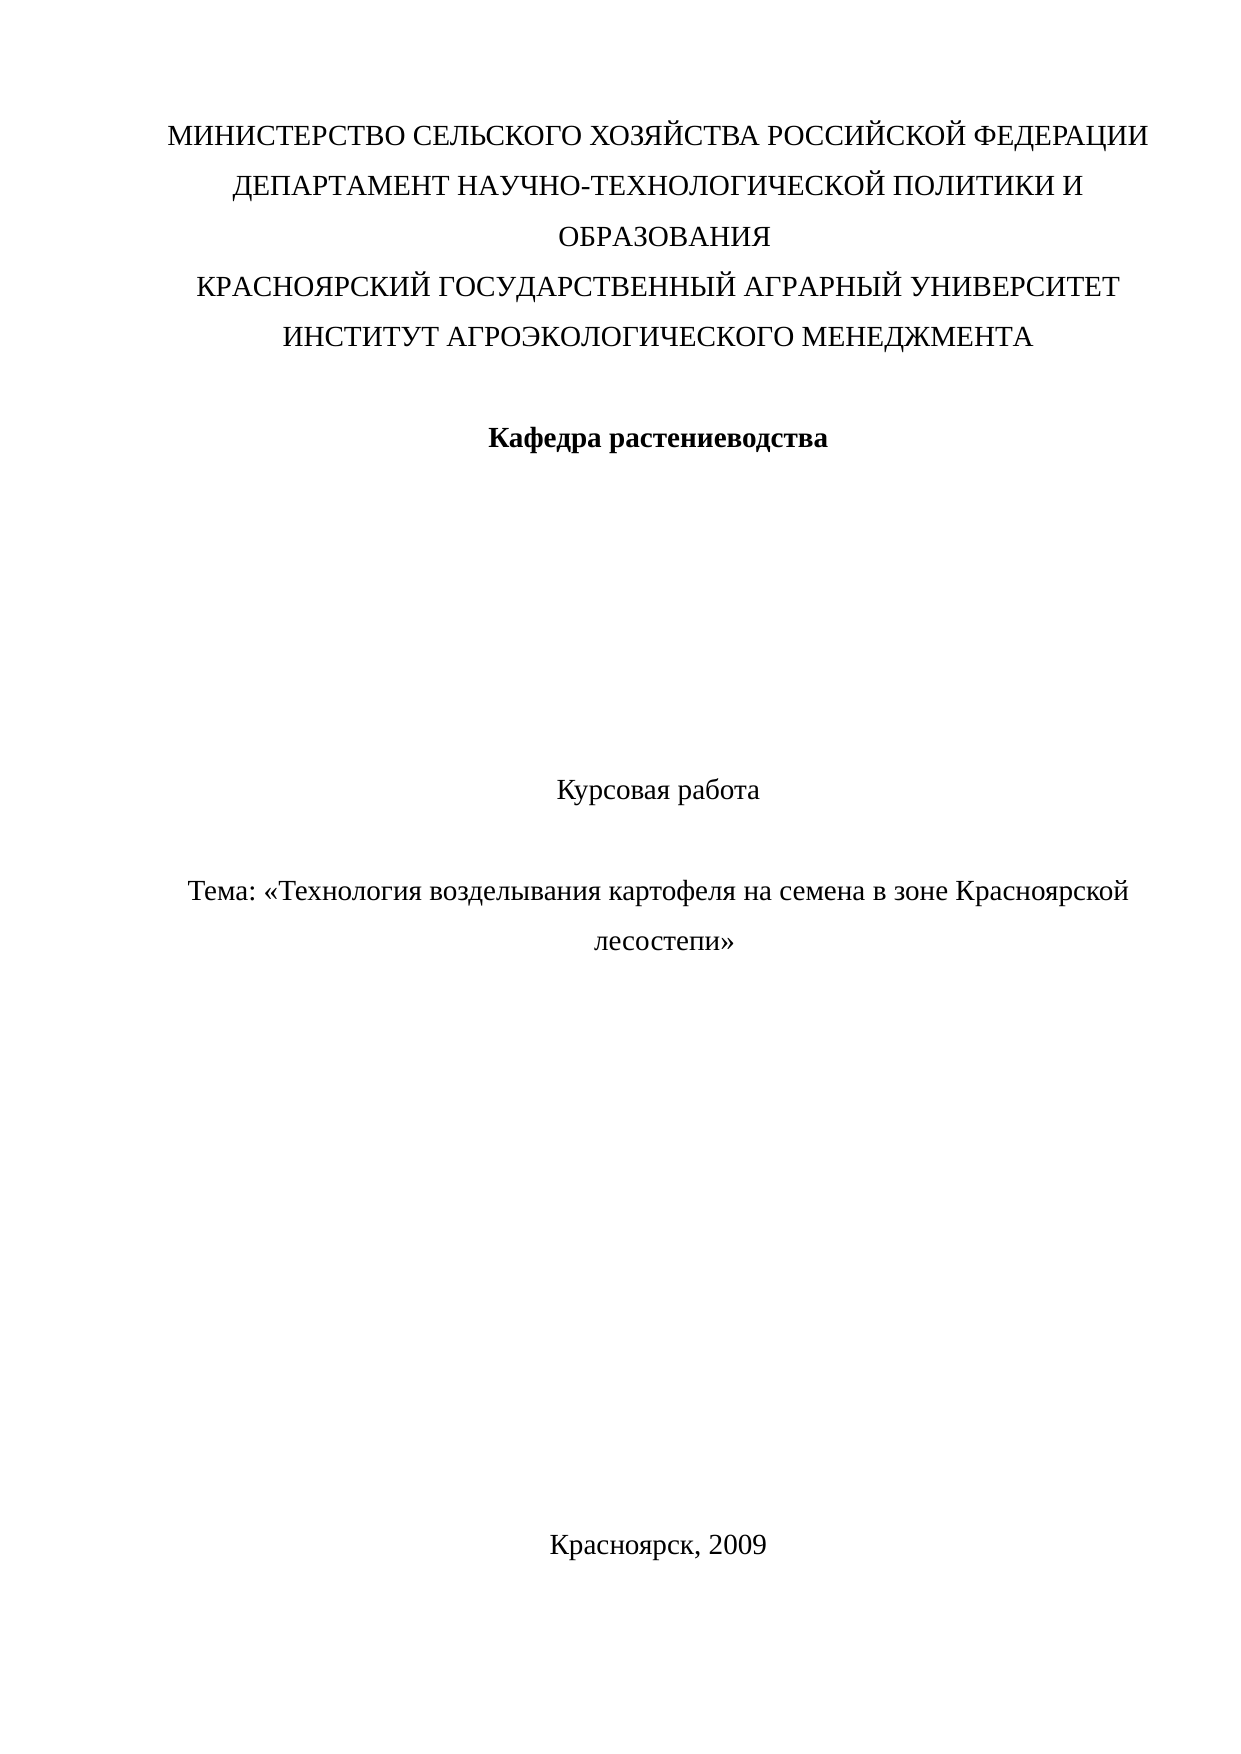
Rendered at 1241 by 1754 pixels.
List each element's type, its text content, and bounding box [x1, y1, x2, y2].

subtitle Красноярск, 2009 [165, 1527, 1152, 1560]
subtitle Кафедра растениеводства [165, 420, 1152, 453]
subtitle Тема: «Технология возделывания картофеля на семена в зоне Красноярской лесостепи» [165, 873, 1152, 957]
text КРАСНОЯРСКИЙ ГОСУДАРСТВЕННЫЙ АГРАРНЫЙ УНИВЕРСИТЕТ [165, 269, 1152, 303]
text ИНСТИТУТ АГРОЭКОЛОГИЧЕСКОГО МЕНЕДЖМЕНТА [165, 319, 1152, 353]
subtitle Курсовая работа [165, 772, 1152, 806]
subtitle МИНИСТЕРСТВО СЕЛЬСКОГО ХОЗЯЙСТВА РОССИЙСКОЙ ФЕДЕРАЦИИ [165, 118, 1152, 152]
text ДЕПАРТАМЕНТ НАУЧНО-ТЕХНОЛОГИЧЕСКОЙ ПОЛИТИКИ И ОБРАЗОВАНИЯ [165, 168, 1152, 252]
